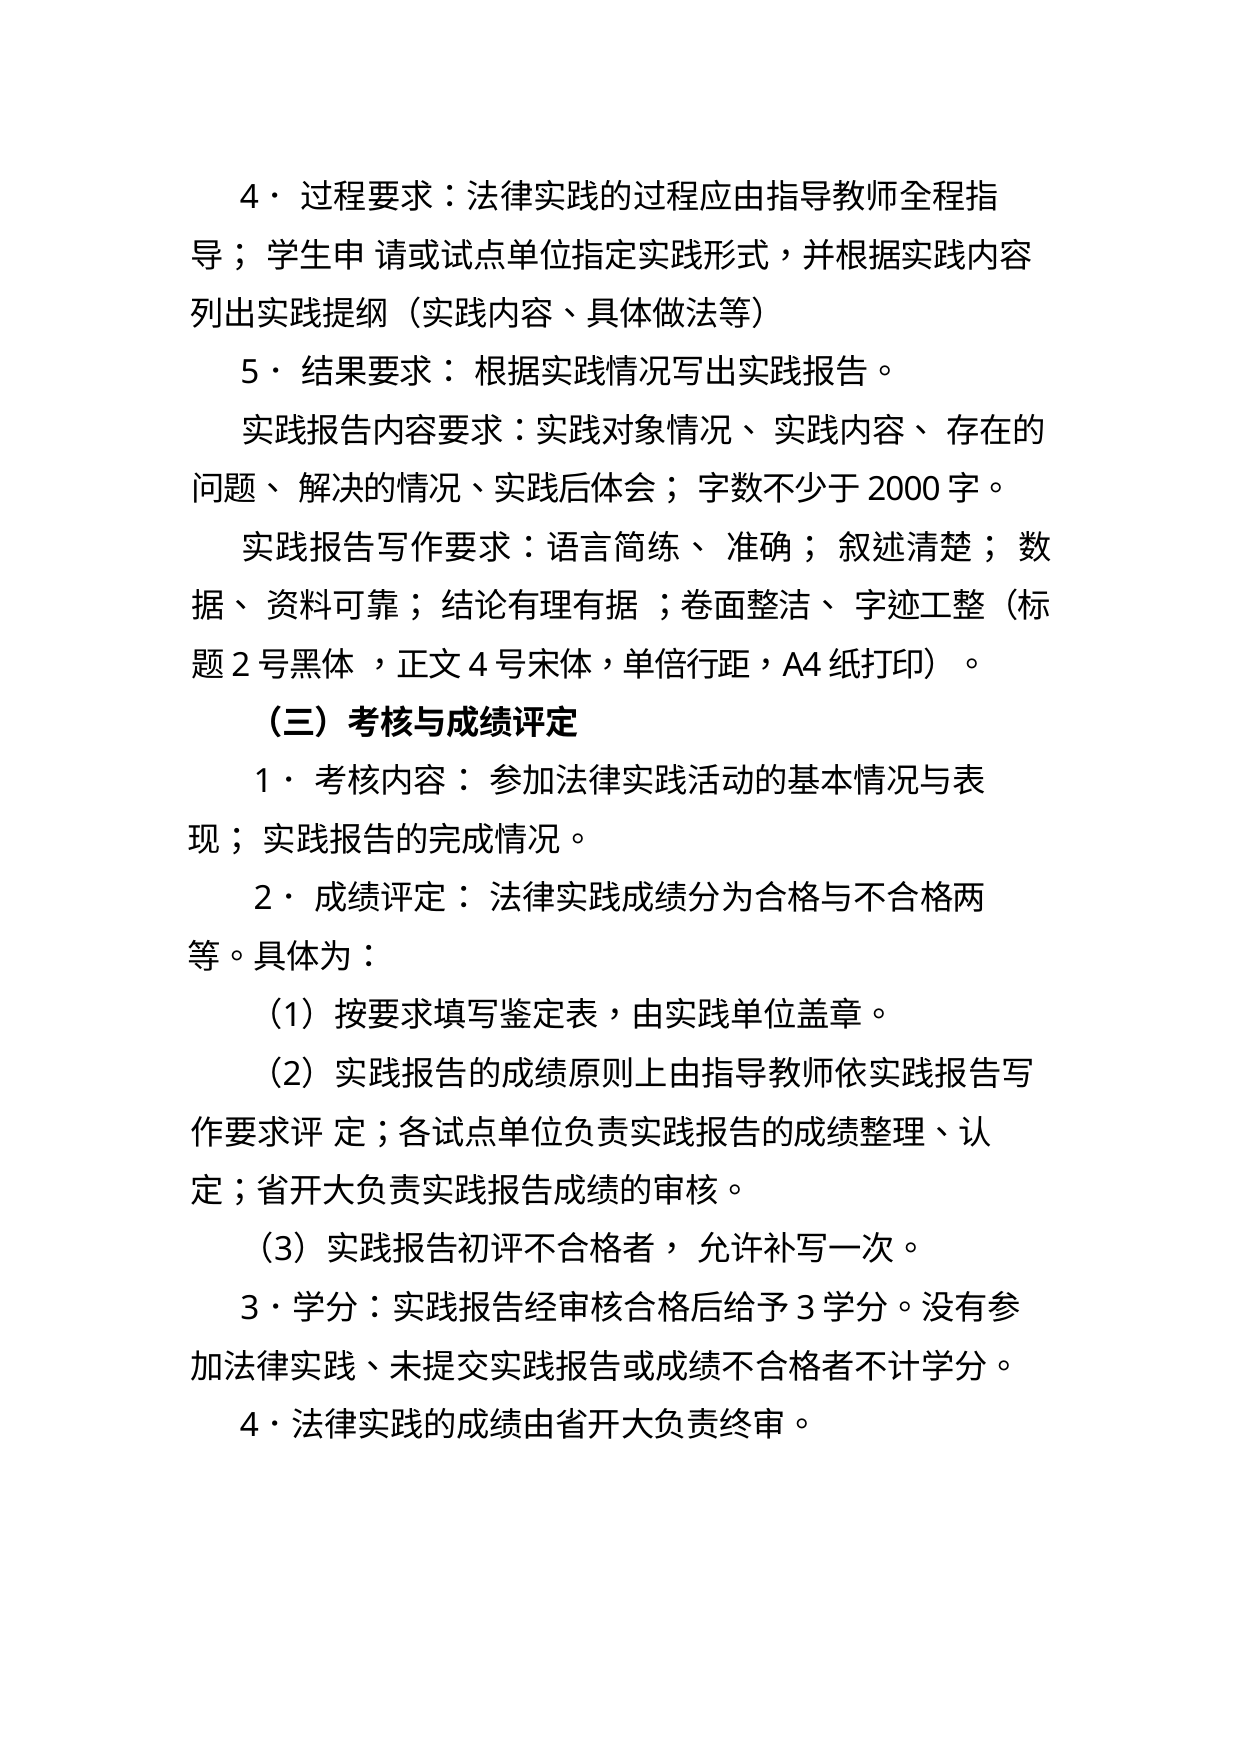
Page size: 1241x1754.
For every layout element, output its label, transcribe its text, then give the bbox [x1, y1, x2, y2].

text 5． 结果要求： 根据实践情况写出实践报告。 [240, 337, 1053, 395]
text 2． 成绩评定： 法律实践成绩分为合格与不合格两等。具体为： [187, 863, 1052, 980]
text 4．法律实践的成绩由省开大负责终审。 [239, 1390, 1053, 1448]
text （3）实践报告初评不合格者， 允许补写一次。 [241, 1214, 1053, 1272]
text 实践报告写作要求：语言简练、 准确； 叙述清楚； 数据、 资料可靠； 结论有理有据 ；卷面整洁、 字迹工整（标题2号黑体 ，正文4号宋体，单倍行距，A4 纸打印）。 [191, 513, 1052, 688]
text 3．学分：实践报告经审核合格后给予3学分。没有参加法律实践、未提交实践报告或成绩不合格者不计学分。 [191, 1273, 1052, 1390]
text 实践报告内容要求：实践对象情况、 实践内容、 存在的问题、 解决的情况、实践后体会； 字数不少于2000字。 [191, 396, 1052, 512]
text （1）按要求填写鉴定表，由实践单位盖章。 [249, 980, 1053, 1038]
text 1． 考核内容： 参加法律实践活动的基本情况与表现； 实践报告的完成情况。 [187, 746, 1052, 863]
text （三）考核与成绩评定 [249, 688, 1053, 746]
text （2）实践报告的成绩原则上由指导教师依实践报告写作要求评 定；各试点单位负责实践报告的成绩整理、认定；省开大负责实践报告成绩的审核。 [191, 1039, 1052, 1214]
text 4． 过程要求：法律实践的过程应由指导教师全程指导； 学生申 请或试点单位指定实践形式，并根据实践内容列出实践提纲（实践内容、具体做法等） [191, 162, 1052, 337]
